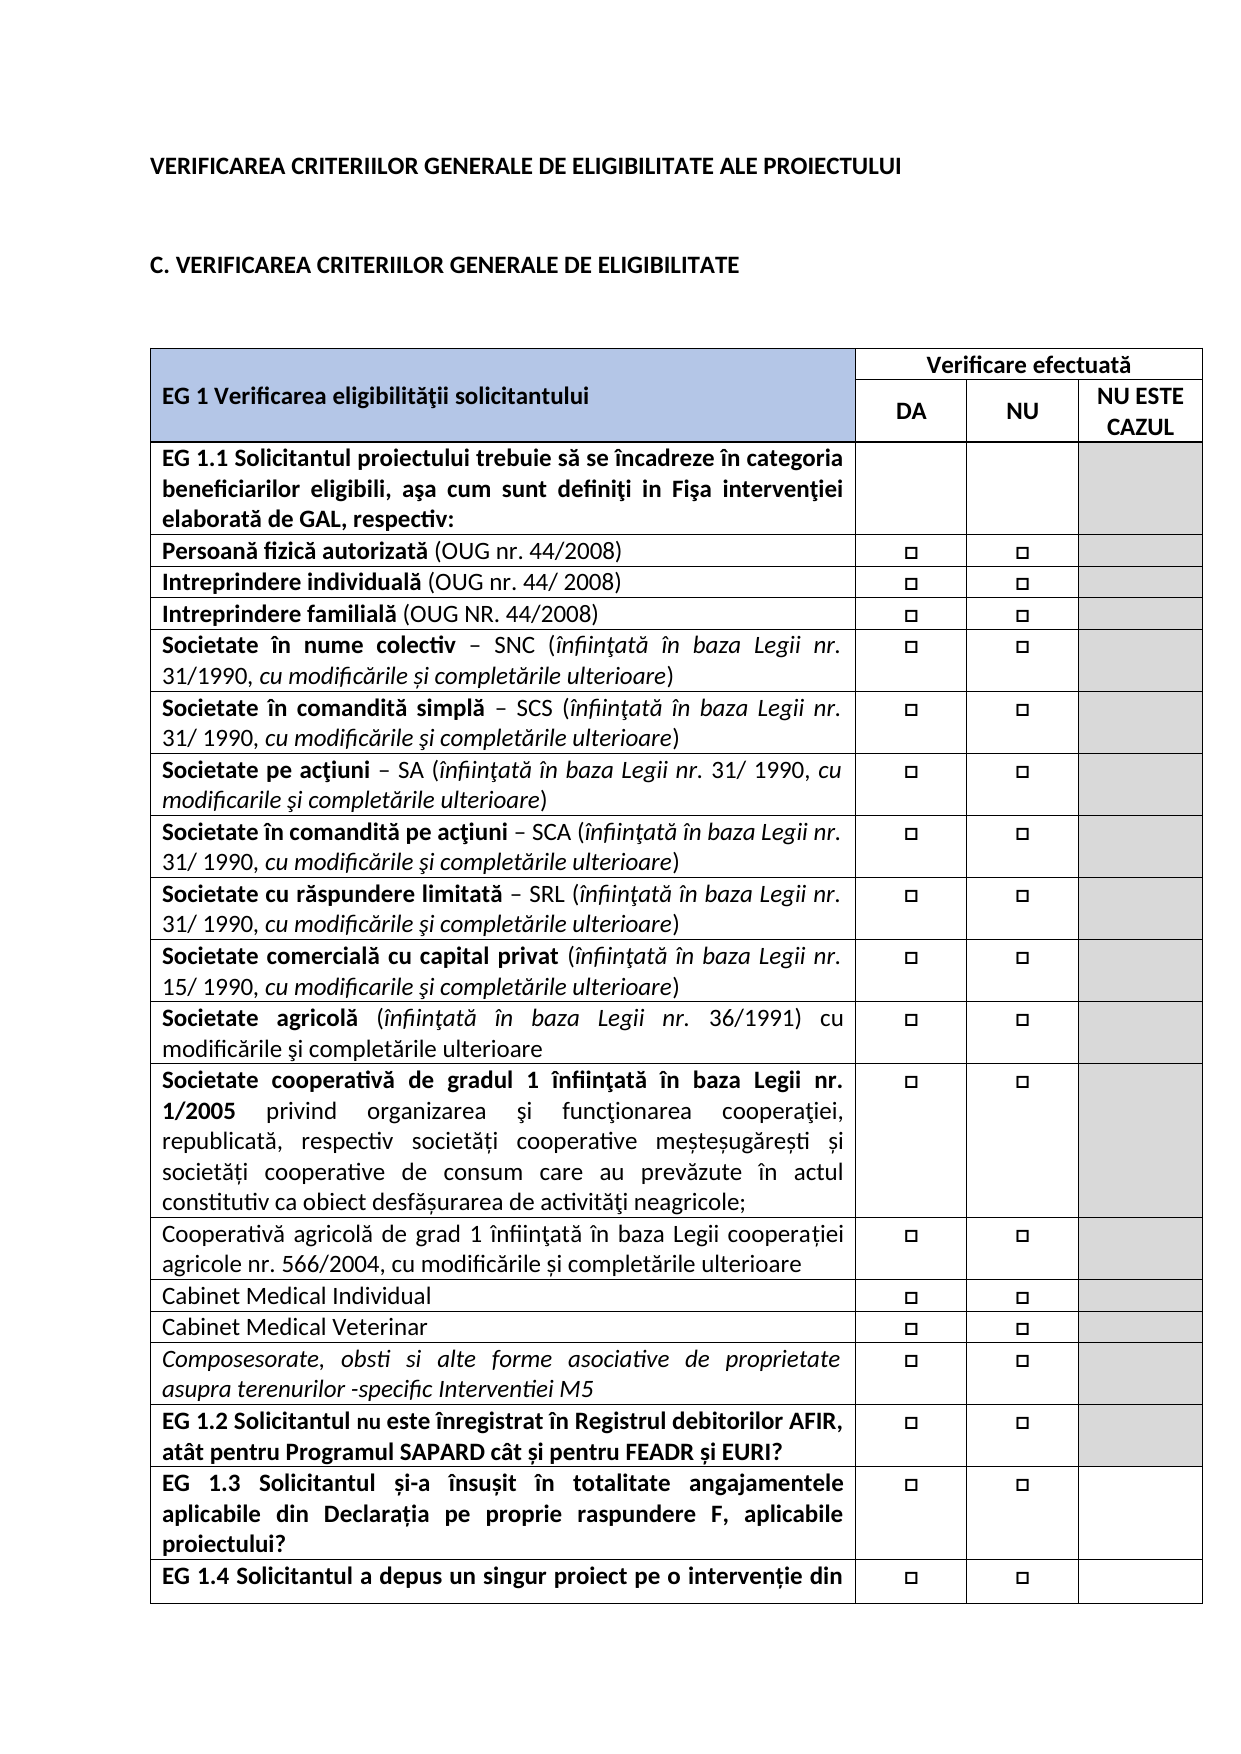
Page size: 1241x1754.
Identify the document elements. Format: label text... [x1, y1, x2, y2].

table_cell [1079, 878, 1202, 939]
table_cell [151, 1560, 855, 1603]
table_cell Societate cu răspundere limitată – SRL (înfiinţată în baza Legii nr. 31/ 1990, cu modificările şi completările ulterioare) [151, 878, 855, 939]
table_cell [1079, 754, 1202, 815]
table_cell [1079, 443, 1202, 534]
text VERIFICAREA CRITERIILOR GENERALE DE ELIGIBILITATE ALE PROIECTULUI [150, 150, 1090, 181]
table_cell Societate în comandită pe acţiuni – SCA (înfiinţată în baza Legii nr. 31/ 1990, cu modificările şi completările ulterioare) [151, 816, 855, 877]
table_cell Societate pe acţiuni – SA (înfiinţată în baza Legii nr. 31/ 1990, cu modificarile şi completările ulterioare) [151, 754, 855, 815]
table_cell □ [967, 1218, 1078, 1279]
table_cell □ [967, 816, 1078, 877]
table_cell [1079, 1405, 1202, 1466]
table_cell [1079, 692, 1202, 753]
table_cell NU ESTE CAZUL [1079, 380, 1202, 441]
table_cell □ [856, 598, 966, 629]
table_cell □ [856, 816, 966, 877]
table_cell □ [967, 535, 1078, 566]
table_cell □ [967, 598, 1078, 629]
table_cell Societate agricolă (înfiinţată în baza Legii nr. 36/1991) cu modificările şi completările ulterioare [151, 1002, 855, 1063]
table_cell □ [856, 630, 966, 691]
table_cell [1079, 1312, 1202, 1342]
table_cell □ [856, 567, 966, 597]
table_cell □ [967, 1343, 1078, 1404]
table_cell □ [856, 1560, 966, 1603]
table_cell □ [856, 535, 966, 566]
table_cell □ [856, 1312, 966, 1342]
table_cell Societate comercială cu capital privat (înfiinţată în baza Legii nr. 15/ 1990, cu modificarile şi completările ulterioare) [151, 940, 855, 1001]
table_cell DA [856, 380, 966, 441]
table_cell EG 1.1 Solicitantul proiectului trebuie să se încadreze în categoria beneficiarilor eligibili, aşa cum sunt definiţi in Fişa intervenţiei elaborată de GAL, respectiv: [151, 443, 855, 534]
table_cell [856, 443, 966, 534]
table_cell □ [967, 1560, 1078, 1603]
table_cell Composesorate, obsti si alte forme asociative de proprietate asupra terenurilor -specific Interventiei M5 [151, 1343, 855, 1404]
table_cell [1079, 630, 1202, 691]
table_cell □ [856, 1002, 966, 1063]
table_cell [1079, 940, 1202, 1001]
table_cell Intreprindere individuală (OUG nr. 44/ 2008) [151, 567, 855, 597]
table_cell □ [967, 1064, 1078, 1217]
table_cell [967, 443, 1078, 534]
table_cell [1079, 1560, 1202, 1603]
table_cell □ [856, 1280, 966, 1311]
table_header Verificare efectuată [856, 349, 1202, 379]
table_cell [1079, 1343, 1202, 1404]
table_header EG 1 Verificarea eligibilităţii solicitantului [151, 349, 855, 441]
table_cell [1079, 535, 1202, 566]
table_cell □ [967, 567, 1078, 597]
table_cell □ [967, 1467, 1078, 1559]
table_cell □ [967, 1405, 1078, 1466]
table_cell [1079, 1218, 1202, 1279]
table_cell [1079, 598, 1202, 629]
table_cell EG 1.3 Solicitantul şi-a însuşit în totalitate angajamentele aplicabile din Declaraţia pe proprie raspundere F, aplicabile proiectului? [151, 1467, 855, 1559]
table_cell □ [856, 1064, 966, 1217]
table_cell [1079, 567, 1202, 597]
table_cell □ [856, 754, 966, 815]
table_cell Cabinet Medical Veterinar [151, 1312, 855, 1342]
table_cell Cooperativă agricolă de grad 1 înfiinţată în baza Legii cooperației agricole nr. 566/2004, cu modificările și completările ulterioare [151, 1218, 855, 1279]
table_cell [1079, 1280, 1202, 1311]
table_cell NU [967, 380, 1078, 441]
table_cell □ [856, 1218, 966, 1279]
table_cell Societate cooperativă de gradul 1 înfiinţată în baza Legii nr. 1/2005 privind organizarea şi funcţionarea cooperaţiei, republicată, respectiv societăți cooperative meșteșugărești și societăți cooperative de consum care au prevăzute în actul constitutiv ca obiect desfășurarea de activităţi neagricole; [151, 1064, 855, 1217]
table_cell Persoană fizică autorizată (OUG nr. 44/2008) [151, 535, 855, 566]
table_cell □ [856, 940, 966, 1001]
table_cell □ [967, 1002, 1078, 1063]
table_cell □ [967, 1312, 1078, 1342]
table_cell [1079, 1064, 1202, 1217]
table_cell Intreprindere familială (OUG NR. 44/2008) [151, 598, 855, 629]
table_cell □ [967, 940, 1078, 1001]
table_cell □ [967, 692, 1078, 753]
table_cell □ [967, 630, 1078, 691]
table_cell □ [856, 878, 966, 939]
table_cell □ [856, 1405, 966, 1466]
table_cell Cabinet Medical Individual [151, 1280, 855, 1311]
table_cell □ [967, 878, 1078, 939]
table_cell [1079, 1002, 1202, 1063]
table_cell □ [856, 692, 966, 753]
table_cell EG 1.2 Solicitantul nu este înregistrat în Registrul debitorilor AFIR, atât pentru Programul SAPARD cât și pentru FEADR şi EURI? [151, 1405, 855, 1466]
table_cell □ [856, 1467, 966, 1559]
text C. VERIFICAREA CRITERIILOR GENERALE DE ELIGIBILITATE [150, 249, 1090, 279]
table_cell [1079, 816, 1202, 877]
table_cell □ [856, 1343, 966, 1404]
table_cell □ [967, 754, 1078, 815]
table_cell □ [967, 1280, 1078, 1311]
table_cell Societate în comandită simplă – SCS (înfiinţată în baza Legii nr. 31/ 1990, cu modificările şi completările ulterioare) [151, 692, 855, 753]
table_cell [1079, 1467, 1202, 1559]
table_cell Societate în nume colectiv – SNC (înfiinţată în baza Legii nr. 31/1990, cu modificările și completările ulterioare) [151, 630, 855, 691]
